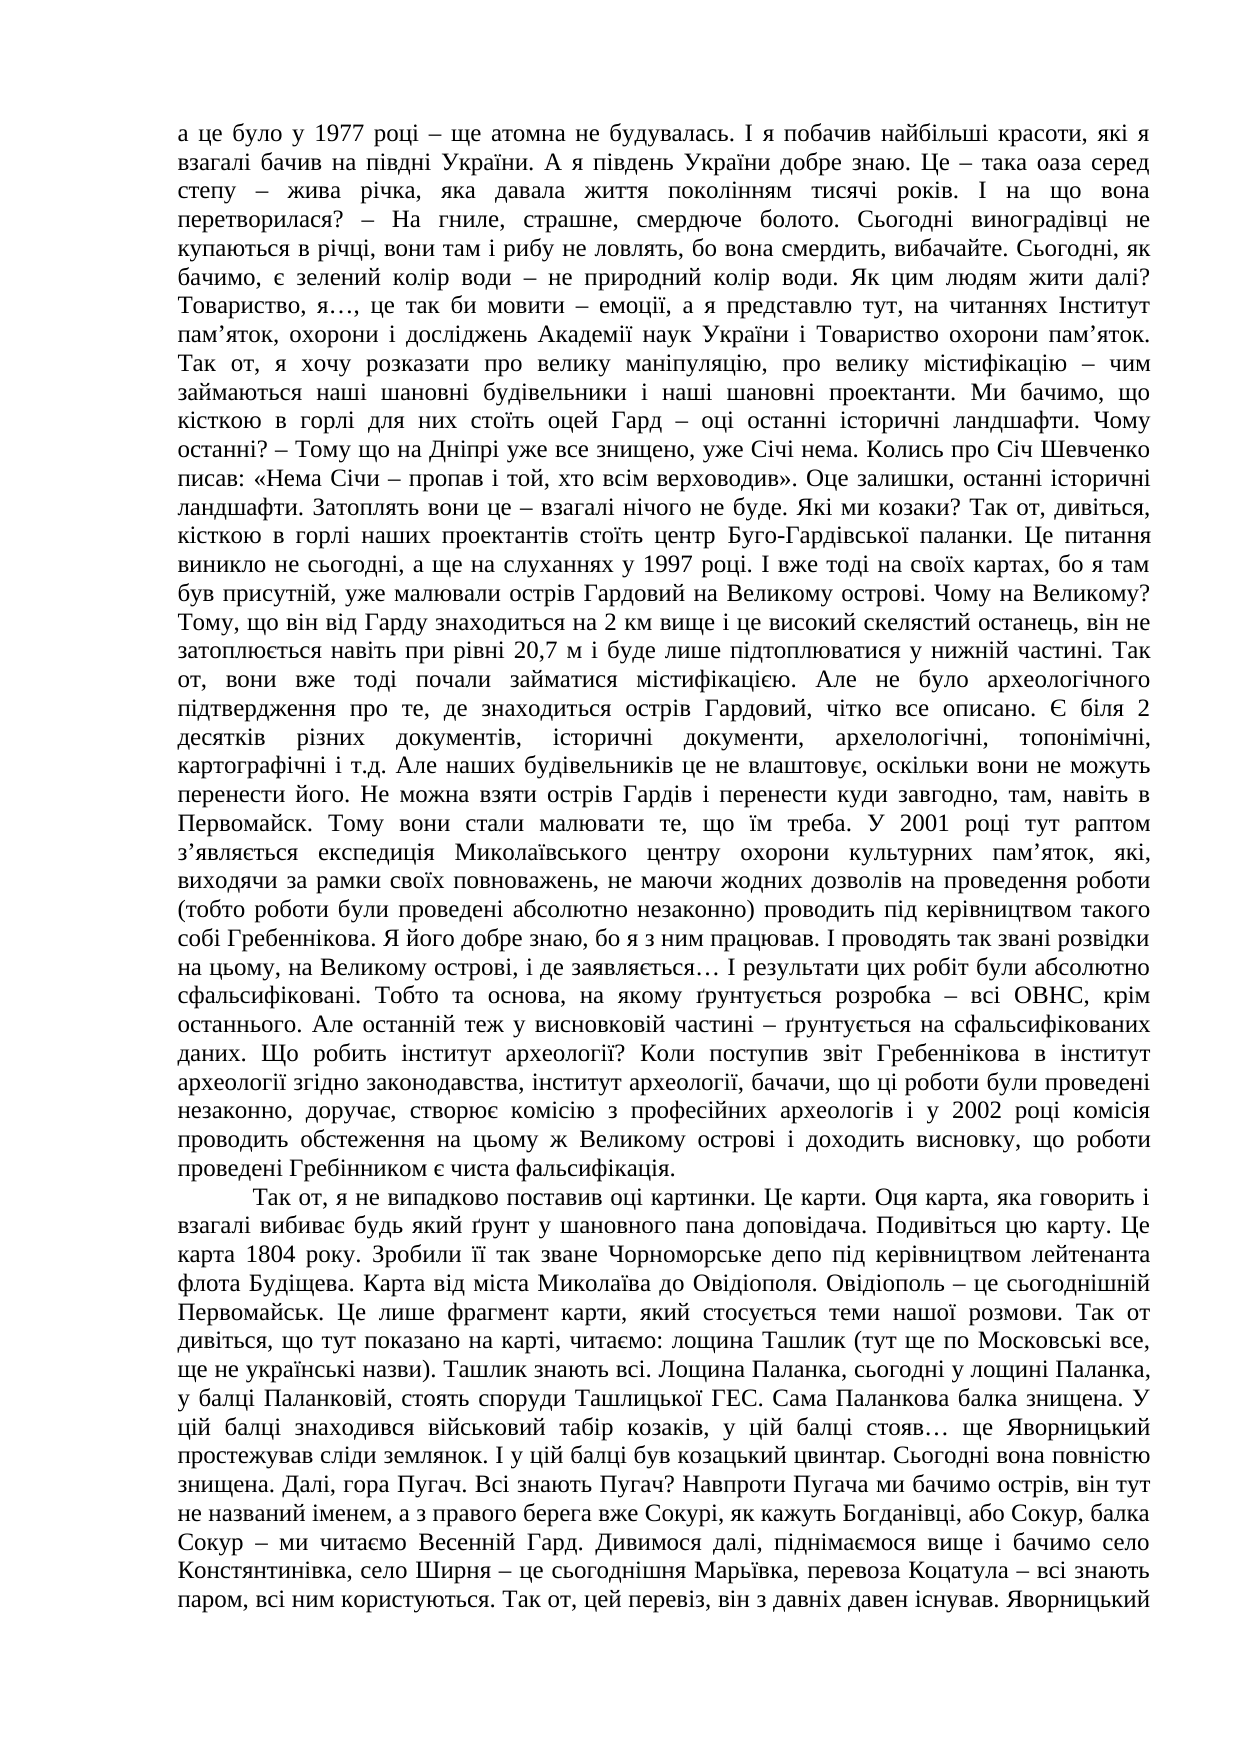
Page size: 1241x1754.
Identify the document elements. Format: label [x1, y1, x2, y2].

text [177, 1182, 1152, 1613]
text [177, 118, 1152, 1182]
